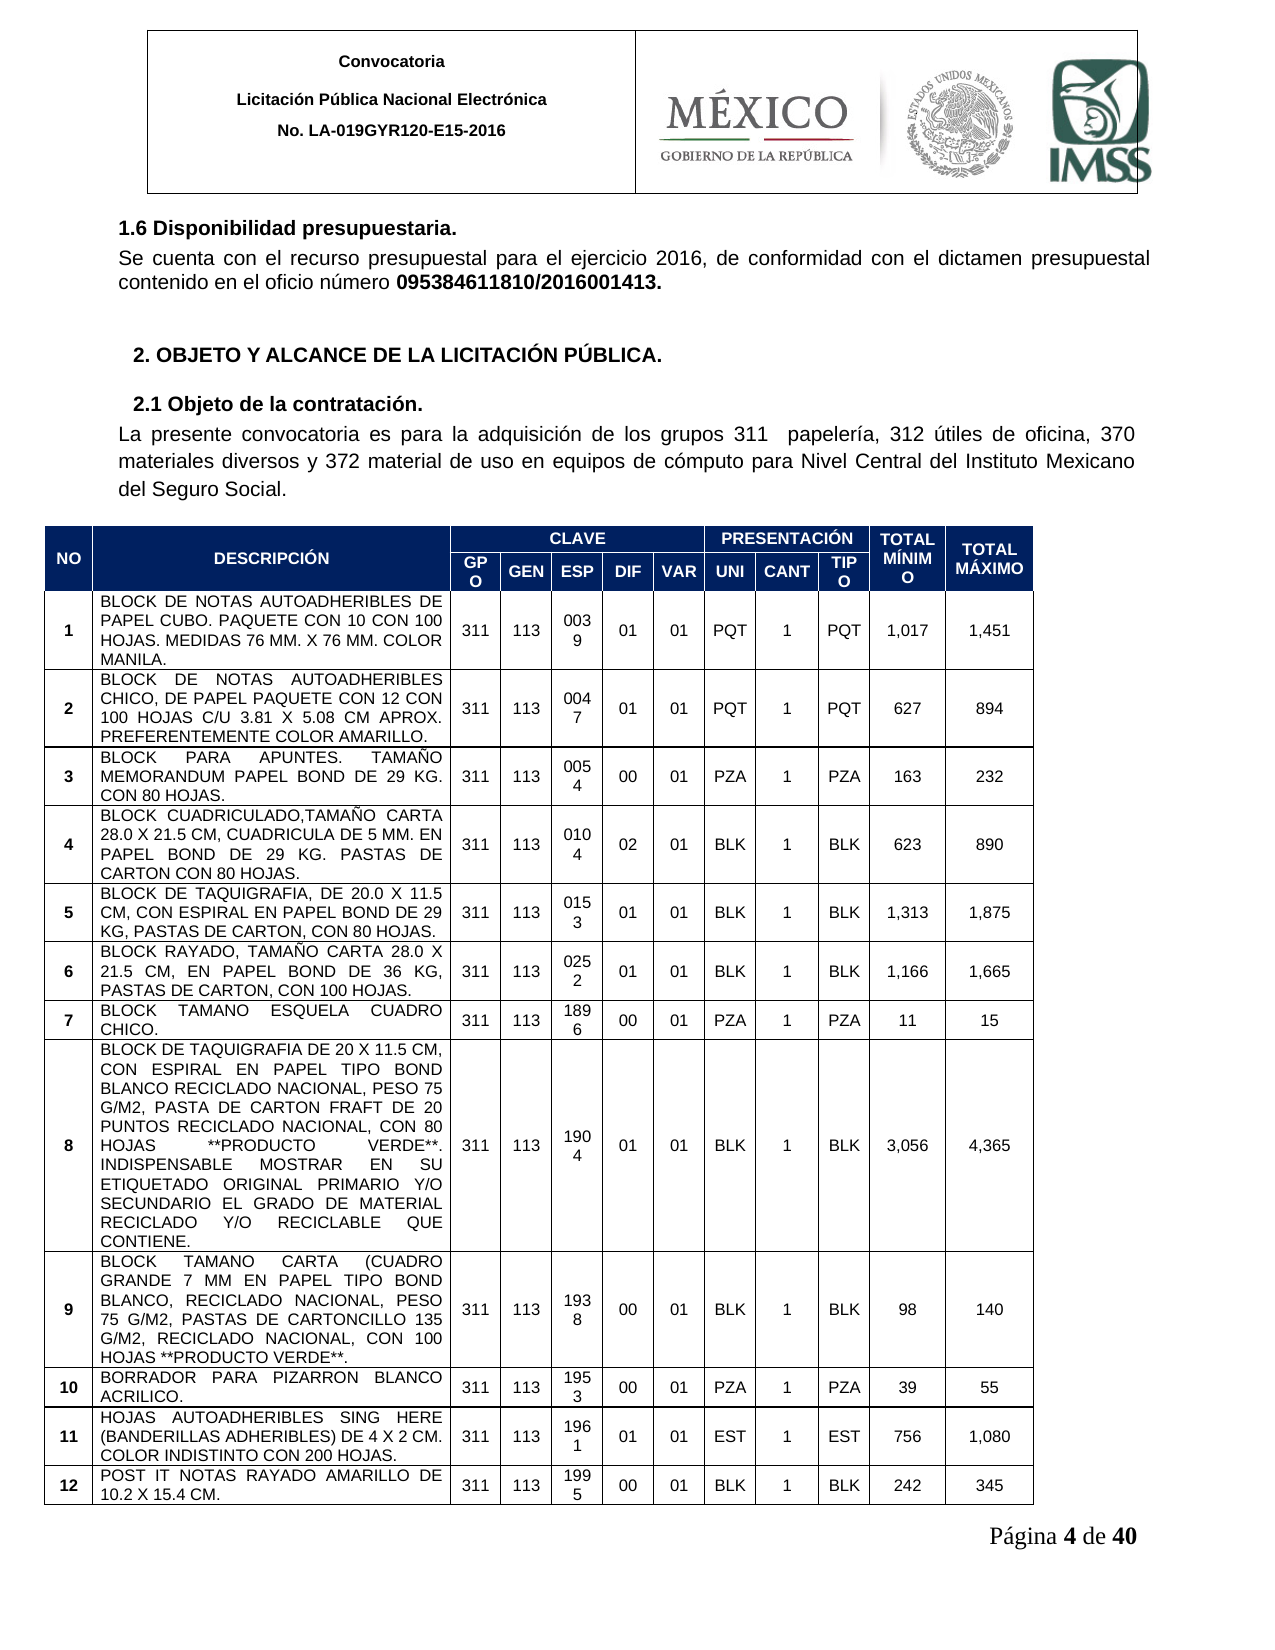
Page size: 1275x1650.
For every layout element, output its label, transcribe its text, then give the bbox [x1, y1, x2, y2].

table_cell 113 [501, 1368, 551, 1406]
table_cell 1 [756, 1368, 818, 1406]
table_cell EST [819, 1408, 869, 1465]
table_cell 311 [451, 1408, 500, 1465]
text La presente convocatoria es para la adquisición de los grupos 311 papelería, 312 útiles de oficina, 370 materiales diversos y 372 material de uso en equipos de cómputo para Nivel Central del Instituto Mexicano del Seguro Social. [118, 422, 1137, 501]
table_cell 1,451 [946, 592, 1033, 669]
table_cell PQT [705, 670, 755, 746]
table_cell 0153 [552, 884, 602, 941]
table_cell 00 [603, 1001, 653, 1039]
table_cell 12 [45, 1466, 92, 1504]
table_cell BLOCK CUADRICULADO,TAMAÑO CARTA 28.0 X 21.5 CM, CUADRICULA DE 5 MM. EN PAPEL BOND DE 29 KG. PASTAS DE CARTON CON 80 HOJAS. [93, 806, 450, 883]
table_cell 311 [451, 1001, 500, 1039]
table_cell PZA [819, 748, 869, 805]
table_cell 113 [501, 1466, 551, 1504]
table_cell 1 [756, 1040, 818, 1251]
table_cell 163 [870, 748, 945, 805]
table_cell 8 [45, 1040, 92, 1251]
subtitle 2.1 Objeto de la contratación. [133, 391, 1137, 415]
table_cell 01 [654, 1466, 704, 1504]
table_cell 5 [45, 884, 92, 941]
table_header NO [45, 526, 92, 591]
table_cell 113 [501, 670, 551, 746]
table_cell 01 [654, 670, 704, 746]
table_cell BLOCK DE TAQUIGRAFIA, DE 20.0 X 11.5 CM, CON ESPIRAL EN PAPEL BOND DE 29 KG, PASTAS DE CARTON, CON 80 HOJAS. [93, 884, 450, 941]
table_cell 1 [45, 592, 92, 669]
table_cell 0104 [552, 806, 602, 883]
table_cell 311 [451, 1466, 500, 1504]
table_cell 01 [654, 1040, 704, 1251]
table_cell 01 [654, 884, 704, 941]
table_cell BLOCK TAMANO ESQUELA CUADRO CHICO. [93, 1001, 450, 1039]
table_cell 113 [501, 1408, 551, 1465]
table_cell 1953 [552, 1368, 602, 1406]
table_cell 311 [451, 884, 500, 941]
table_cell 1 [756, 884, 818, 941]
table_cell 01 [603, 670, 653, 746]
table_cell BLOCK DE NOTAS AUTOADHERIBLES CHICO, DE PAPEL PAQUETE CON 12 CON 100 HOJAS C/U 3.81 X 5.08 CM APROX. PREFERENTEMENTE COLOR AMARILLO. [93, 670, 450, 746]
table_cell 15 [946, 1001, 1033, 1039]
table_cell 39 [870, 1368, 945, 1406]
table_cell 0252 [552, 942, 602, 1000]
table_cell BLK [705, 806, 755, 883]
table_cell BLK [819, 884, 869, 941]
table_cell 311 [451, 806, 500, 883]
table_header CLAVE [451, 526, 704, 552]
table_cell 1,313 [870, 884, 945, 941]
table_cell 11 [45, 1408, 92, 1465]
table_cell PZA [705, 1001, 755, 1039]
table_cell 311 [451, 670, 500, 746]
table_cell 1 [756, 1001, 818, 1039]
table_cell BLOCK DE TAQUIGRAFIA DE 20 X 11.5 CM, CON ESPIRAL EN PAPEL TIPO BOND BLANCO RECICLADO NACIONAL, PESO 75 G/M2, PASTA DE CARTON FRAFT DE 20 PUNTOS RECICLADO NACIONAL, CON 80 HOJAS **PRODUCTO VERDE**. INDISPENSABLE MOSTRAR EN SU ETIQUETADO ORIGINAL PRIMARIO Y/O SECUNDARIO EL GRADO DE MATERIAL RECICLADO Y/O RECICLABLE QUE CONTIENE. [93, 1040, 450, 1251]
table_cell 242 [870, 1466, 945, 1504]
table_cell 98 [870, 1252, 945, 1367]
table_cell 00 [603, 1466, 653, 1504]
subtitle 1.6 Disponibilidad presupuestaria. [118, 215, 1137, 239]
table_cell BLK [819, 1466, 869, 1504]
table_cell 1,017 [870, 592, 945, 669]
table_cell 1904 [552, 1040, 602, 1251]
table_cell 113 [501, 1001, 551, 1039]
table_cell BLOCK RAYADO, TAMAÑO CARTA 28.0 X 21.5 CM, EN PAPEL BOND DE 36 KG, PASTAS DE CARTON, CON 100 HOJAS. [93, 942, 450, 1000]
table_cell 01 [654, 748, 704, 805]
table_cell 140 [946, 1252, 1033, 1367]
picture [657, 57, 1017, 189]
table_cell PZA [819, 1368, 869, 1406]
table_cell 311 [451, 1252, 500, 1367]
table_cell BLK [819, 1252, 869, 1367]
table_cell GPO [451, 553, 500, 591]
table_cell BLK [705, 1252, 755, 1367]
table_cell DIF [603, 553, 653, 591]
table_cell 01 [654, 1001, 704, 1039]
table_cell 1 [756, 806, 818, 883]
table_cell 0047 [552, 670, 602, 746]
table_cell VAR [654, 553, 704, 591]
table_cell BLK [705, 884, 755, 941]
table_cell 01 [603, 1040, 653, 1251]
table_cell PQT [819, 670, 869, 746]
table_cell EST [705, 1408, 755, 1465]
table_cell 55 [946, 1368, 1033, 1406]
table_cell ESP [552, 553, 602, 591]
table_cell 1 [756, 670, 818, 746]
text Se cuenta con el recurso presupuestal para el ejercicio 2016, de conformidad con el dictamen presupuestal contenido en el oficio número 095384611810/2016001413. [118, 246, 1152, 293]
table_cell 01 [654, 592, 704, 669]
table_cell 7 [45, 1001, 92, 1039]
table_cell BLOCK TAMANO CARTA (CUADRO GRANDE 7 MM EN PAPEL TIPO BOND BLANCO, RECICLADO NACIONAL, PESO 75 G/M2, PASTAS DE CARTONCILLO 135 G/M2, RECICLADO NACIONAL, CON 100 HOJAS **PRODUCTO VERDE**. [93, 1252, 450, 1367]
table_cell BLK [705, 1466, 755, 1504]
table_cell 2 [45, 670, 92, 746]
table_header DESCRIPCIÓN [93, 526, 450, 591]
table_cell PZA [705, 1368, 755, 1406]
table_cell 311 [451, 942, 500, 1000]
table_cell PZA [705, 748, 755, 805]
table_cell 113 [501, 1252, 551, 1367]
table_cell 894 [946, 670, 1033, 746]
table_cell BLK [819, 942, 869, 1000]
table_cell 113 [501, 942, 551, 1000]
table_cell 00 [603, 748, 653, 805]
table_header TOTAL MÍNIMO [870, 526, 945, 591]
table_cell 1,875 [946, 884, 1033, 941]
table_cell 01 [603, 942, 653, 1000]
table_cell 113 [501, 748, 551, 805]
table_cell 311 [451, 1368, 500, 1406]
table_cell HOJAS AUTOADHERIBLES SING HERE (BANDERILLAS ADHERIBLES) DE 4 X 2 CM. COLOR INDISTINTO CON 200 HOJAS. [93, 1408, 450, 1465]
table_cell 1 [756, 748, 818, 805]
table_cell BLK [819, 806, 869, 883]
table_cell 311 [451, 748, 500, 805]
table_cell 1 [756, 592, 818, 669]
table_cell 4 [45, 806, 92, 883]
subtitle 2. OBJETO Y ALCANCE DE LA LICITACIÓN PÚBLICA. [133, 342, 1137, 366]
table_cell 4,365 [946, 1040, 1033, 1251]
table_header TOTAL MÁXIMO [946, 526, 1033, 591]
table_cell 01 [654, 942, 704, 1000]
table_cell 232 [946, 748, 1033, 805]
table_cell CANT [756, 553, 818, 591]
table_cell 113 [501, 1040, 551, 1251]
table_cell 00 [603, 1252, 653, 1367]
table_cell 113 [501, 884, 551, 941]
table_cell 1896 [552, 1001, 602, 1039]
picture [1138, 49, 1153, 189]
table_cell BORRADOR PARA PIZARRON BLANCO ACRILICO. [93, 1368, 450, 1406]
table_cell 113 [501, 806, 551, 883]
table_cell GEN [501, 553, 551, 591]
table_cell 1,080 [946, 1408, 1033, 1465]
table_cell 6 [45, 942, 92, 1000]
table_cell 01 [654, 1368, 704, 1406]
table_cell 01 [603, 884, 653, 941]
table_cell 756 [870, 1408, 945, 1465]
table_cell 3,056 [870, 1040, 945, 1251]
table_cell PQT [705, 592, 755, 669]
table_cell 1 [756, 1466, 818, 1504]
table_cell 627 [870, 670, 945, 746]
table_cell TIPO [819, 553, 869, 591]
table_cell 1938 [552, 1252, 602, 1367]
table_cell 3 [45, 748, 92, 805]
table_cell BLK [819, 1040, 869, 1251]
table_cell 0054 [552, 748, 602, 805]
table_cell 1 [756, 942, 818, 1000]
table_header PRESENTACIÓN [705, 526, 869, 552]
table_cell 311 [451, 592, 500, 669]
table_cell 1,665 [946, 942, 1033, 1000]
table_cell PQT [819, 592, 869, 669]
table_cell 1 [756, 1408, 818, 1465]
table_cell 01 [603, 1408, 653, 1465]
table_cell BLK [705, 942, 755, 1000]
table_cell 00 [603, 1368, 653, 1406]
table_cell BLOCK PARA APUNTES. TAMAÑO MEMORANDUM PAPEL BOND DE 29 KG. CON 80 HOJAS. [93, 748, 450, 805]
table_cell BLK [705, 1040, 755, 1251]
table_cell PZA [819, 1001, 869, 1039]
table_cell 01 [654, 1408, 704, 1465]
table_cell 01 [603, 592, 653, 669]
table_cell 01 [654, 806, 704, 883]
table_cell 1,166 [870, 942, 945, 1000]
table_cell 9 [45, 1252, 92, 1367]
table_cell 113 [501, 592, 551, 669]
table_cell 01 [654, 1252, 704, 1367]
table_cell 02 [603, 806, 653, 883]
table_cell 311 [451, 1040, 500, 1251]
table_cell 345 [946, 1466, 1033, 1504]
table_cell POST IT NOTAS RAYADO AMARILLO DE 10.2 X 15.4 CM. [93, 1466, 450, 1504]
table_cell 1995 [552, 1466, 602, 1504]
table_cell 10 [45, 1368, 92, 1406]
table_cell BLOCK DE NOTAS AUTOADHERIBLES DE PAPEL CUBO. PAQUETE CON 10 CON 100 HOJAS. MEDIDAS 76 MM. X 76 MM. COLOR MANILA. [93, 592, 450, 669]
table_cell 1961 [552, 1408, 602, 1465]
picture [1045, 49, 1137, 189]
table_cell 11 [870, 1001, 945, 1039]
table_cell 0039 [552, 592, 602, 669]
table_cell 890 [946, 806, 1033, 883]
table_cell UNI [705, 553, 755, 591]
table_cell 1 [756, 1252, 818, 1367]
table_cell 623 [870, 806, 945, 883]
